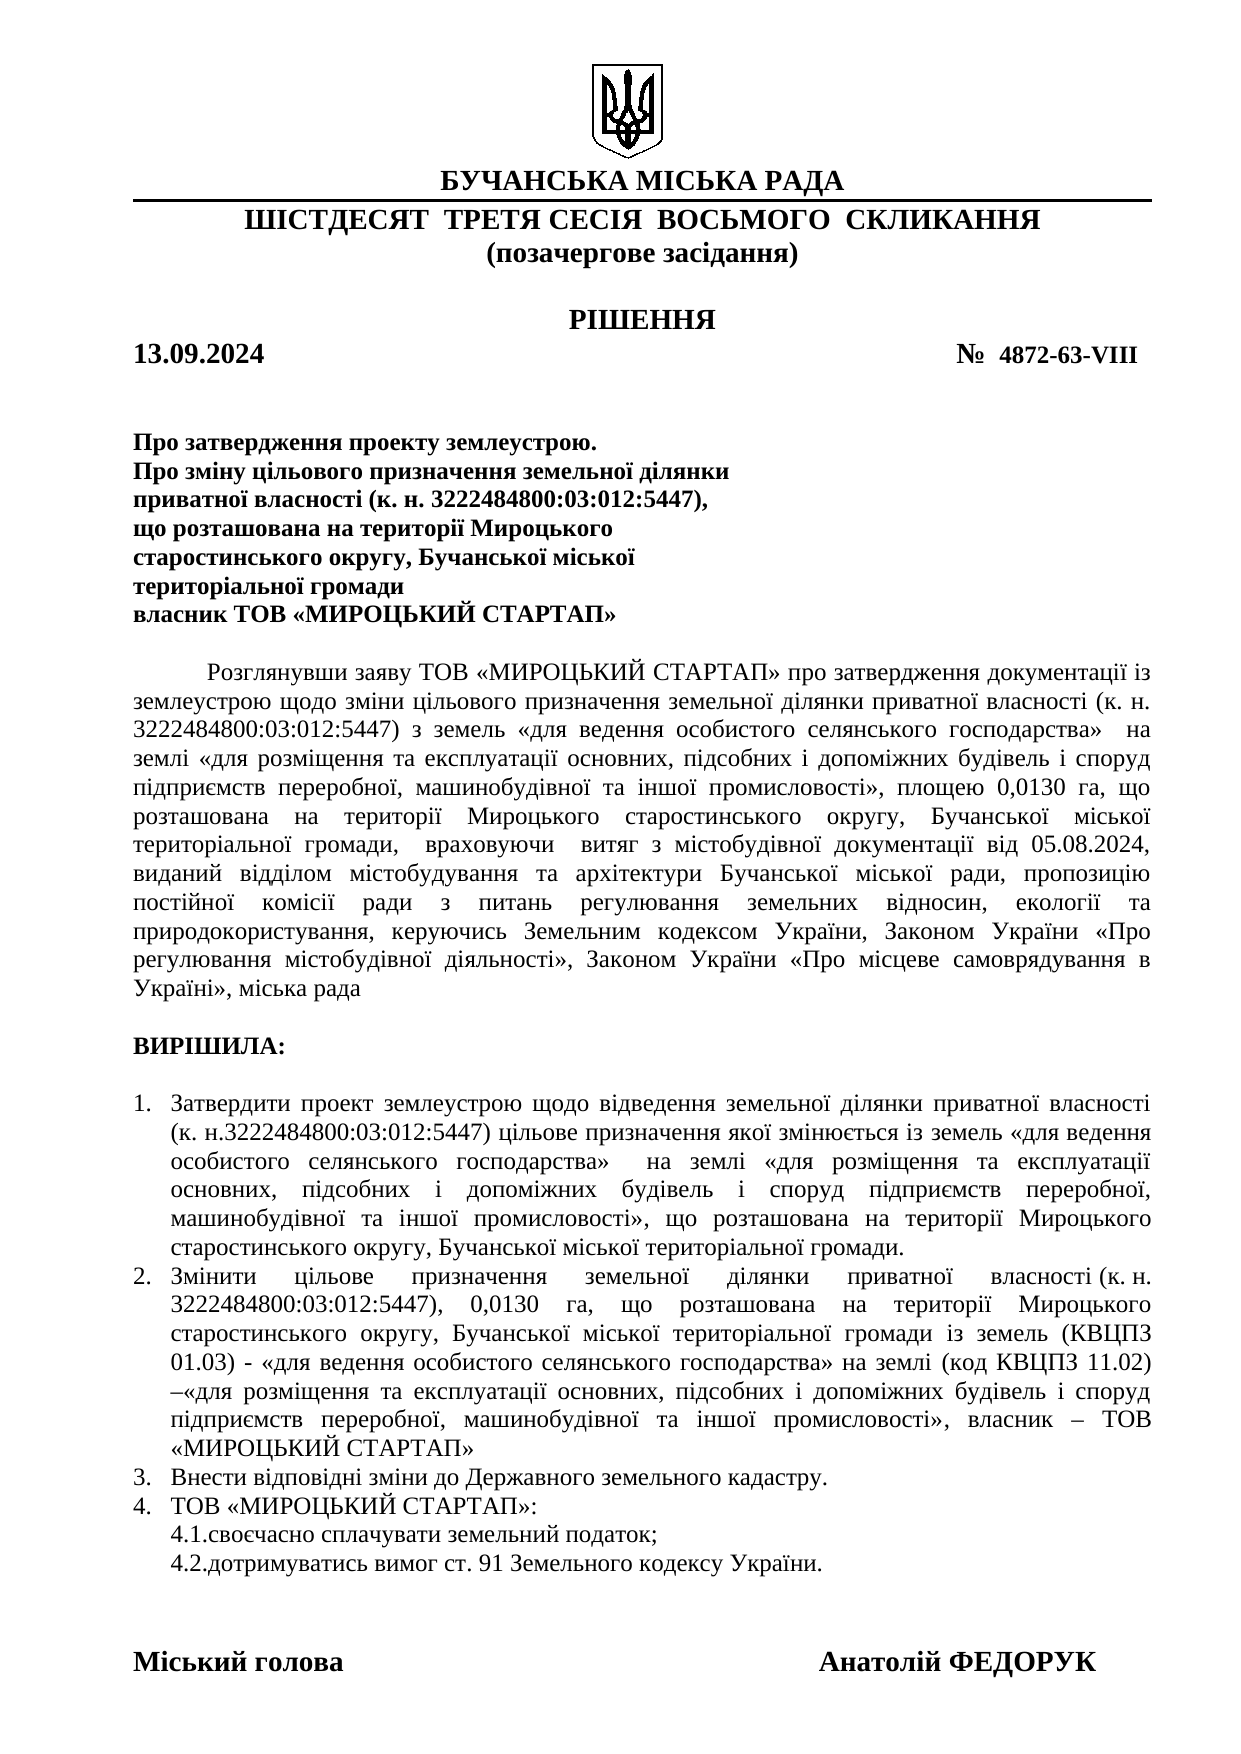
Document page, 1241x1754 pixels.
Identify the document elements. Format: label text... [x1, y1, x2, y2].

text Міський голова Анатолій ФЕДОРУК [133, 1644, 1152, 1678]
text приватної власності (к. н. 3222484800:03:012:5447), [133, 484, 1152, 513]
list Змінити цільове призначення земельної ділянки приватної власності (к. н. 3222484800:03:012:5447), 0,0130 га, що розташована на території Мироцького старостинського округу, Бучанської міської територіальної громади із земель (КВЦПЗ 01.03) - «для ведення особистого селянського господарства» на землі (код КВЦПЗ 11.02) –«для розміщення та експлуатації основних, підсобних і допоміжних будівель і споруд підприємств переробної, машинобудівної та іншої промисловості», власник – ТОВ «МИРОЦЬКИЙ СТАРТАП» [133, 1261, 1152, 1462]
text БУЧАНСЬКА МІСЬКА РАДА [133, 163, 1152, 199]
text власник ТОВ «МИРОЦЬКИЙ СТАРТАП» [133, 599, 1152, 628]
text старостинського округу, Бучанської міської [133, 542, 1152, 571]
text ВИРІШИЛА: [133, 1031, 1152, 1059]
text РІШЕННЯ [133, 302, 1152, 336]
list ТОВ «МИРОЦЬКИЙ СТАРТАП»: [133, 1491, 1152, 1519]
list 4.2.дотримуватись вимог ст. 91 Земельного кодексу України. [170, 1548, 1152, 1577]
text ШІСТДЕСЯТ ТРЕТЯ СЕСІЯ ВОСЬМОГО СКЛИКАННЯ [133, 202, 1152, 235]
text 13.09.2024 № 4872-63-VIІІ [133, 336, 1152, 369]
text що розташована на території Мироцького [133, 513, 1152, 542]
text територіальної громади [133, 571, 1152, 599]
text Розглянувши заяву ТОВ «МИРОЦЬКИЙ СТАРТАП» про затвердження документації із землеустрою щодо зміни цільового призначення земельної ділянки приватної власності (к. н. 3222484800:03:012:5447) з земель «для ведення особистого селянського господарства» на землі «для розміщення та експлуатації основних, підсобних і допоміжних будівель і споруд підприємств переробної, машинобудівної та іншої промисловості», площею 0,0130 га, що розташована на території Мироцького старостинського округу, Бучанської міської територіальної громади, враховуючи витяг з містобудівної документації від 05.08.2024, виданий відділом містобудування та архітектури Бучанської міської ради, пропозицію постійної комісії ради з питань регулювання земельних відносин, екології та природокористування, керуючись Земельним кодексом України, Законом України «Про регулювання містобудівної діяльності», Законом України «Про місцеве самоврядування в Україні», міська рада [133, 657, 1152, 1002]
list Внести відповідні зміни до Державного земельного кадастру. [133, 1462, 1152, 1491]
text Про затвердження проекту землеустрою. [133, 427, 1152, 456]
text Про зміну цільового призначення земельної ділянки [133, 456, 1152, 484]
text (позачергове засідання) [133, 235, 1152, 269]
list Затвердити проект землеустрою щодо відведення земельної ділянки приватної власності (к. н.3222484800:03:012:5447) цільове призначення якої змінюється із земель «для ведення особистого селянського господарства» на землі «для розміщення та експлуатації основних, підсобних і допоміжних будівель і споруд підприємств переробної, машинобудівної та іншої промисловості», що розташована на території Мироцького старостинського округу, Бучанської міської територіальної громади. [133, 1088, 1152, 1261]
list 4.1.своєчасно сплачувати земельний податок; [170, 1519, 1152, 1548]
